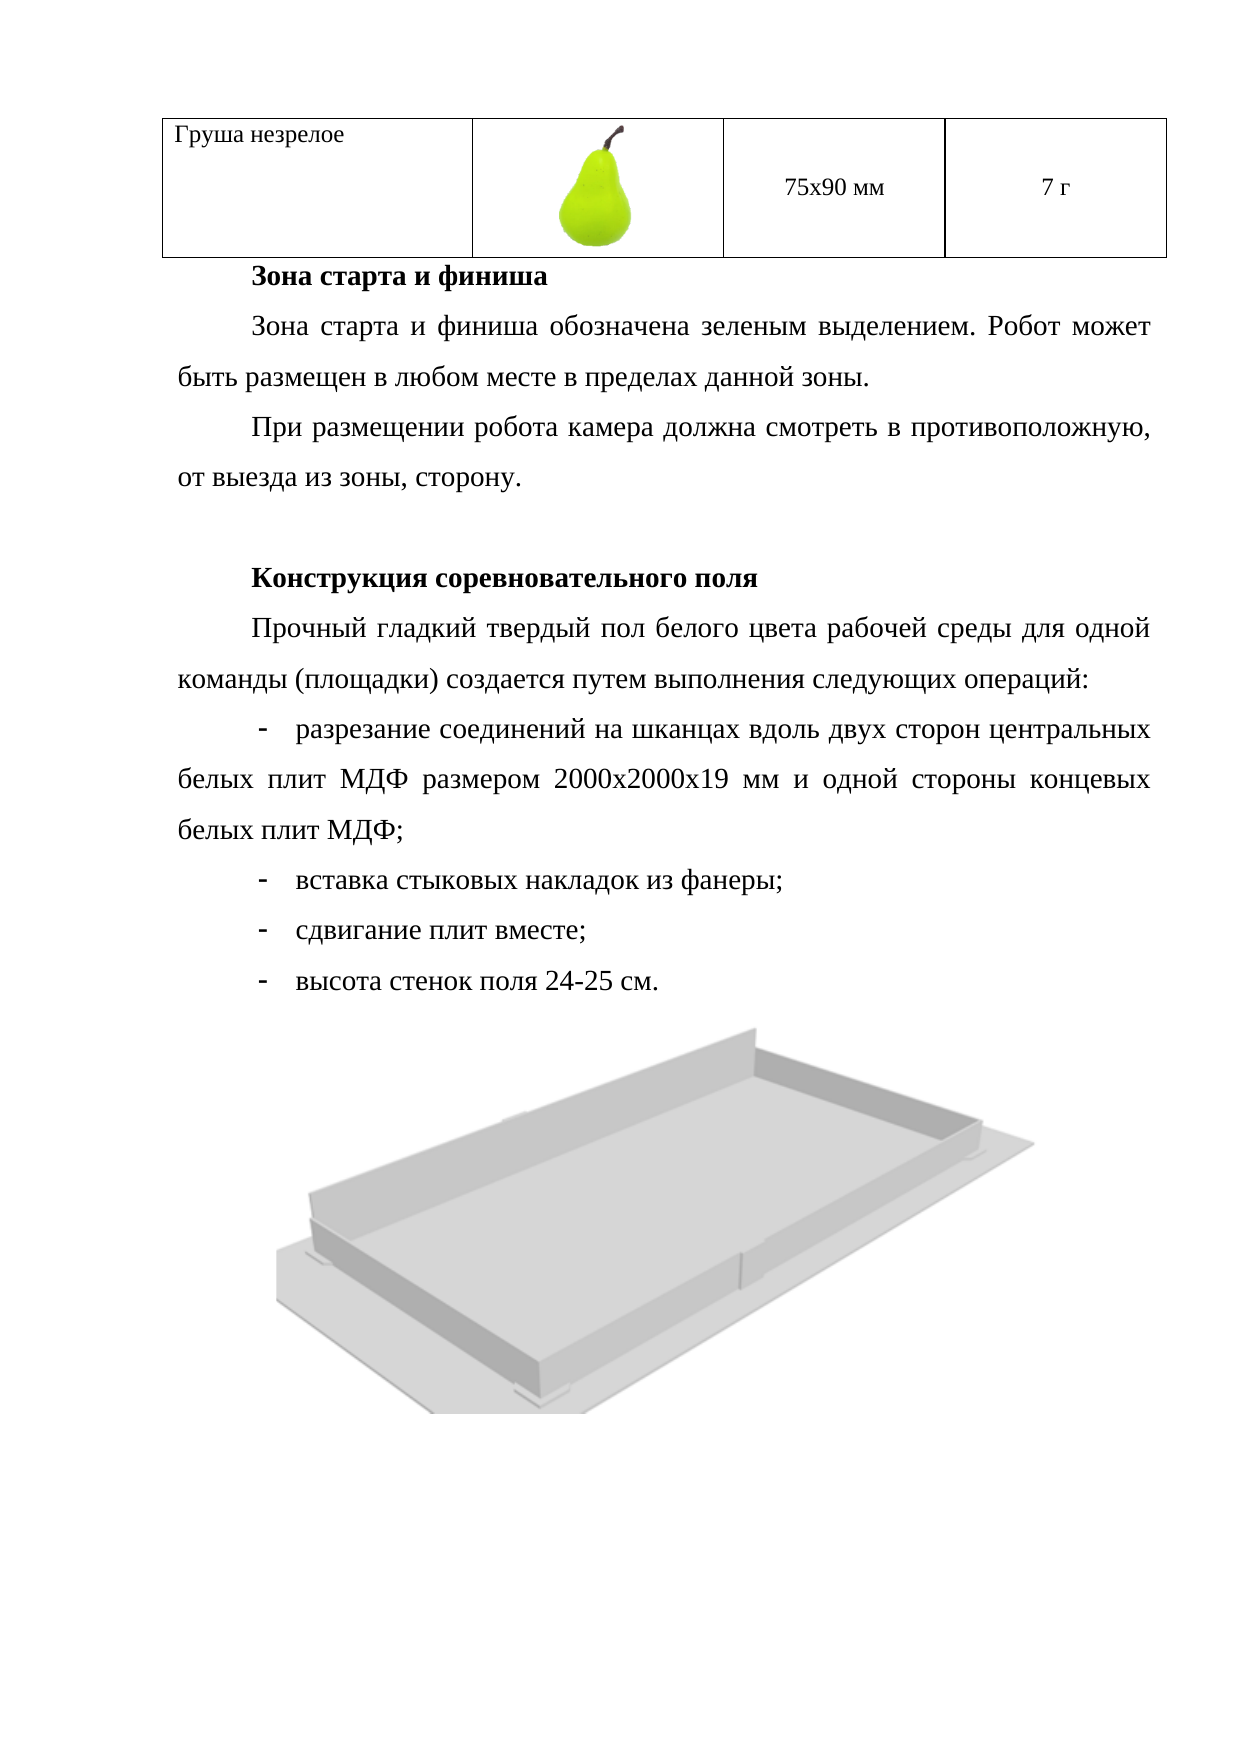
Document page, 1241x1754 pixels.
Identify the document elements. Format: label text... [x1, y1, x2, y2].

text Зона старта и финиша обозначена зеленым выделением. Робот может быть размещен в любом месте в пределах данной зоны. [177, 308, 1152, 392]
picture [276, 1013, 1053, 1414]
list высота стенок поля 24-25 см. [177, 963, 1152, 997]
list вставка стыковых накладок из фанеры; [177, 862, 1152, 896]
table_cell 75x90 мм [724, 119, 944, 257]
table_cell 7 г [946, 119, 1166, 257]
list сдвигание плит вместе; [177, 912, 1152, 946]
list разрезание соединений на шканцах вдоль двух сторон центральных белых плит МДФ размером 2000x2000x19 мм и одной стороны концевых белых плит МДФ; [177, 711, 1152, 845]
picture [541, 119, 655, 254]
text Прочный гладкий твердый пол белого цвета рабочей среды для одной команды (площадки) создается путем выполнения следующих операций: [177, 610, 1152, 694]
text Зона старта и финиша [177, 258, 1152, 292]
text Конструкция соревновательного поля [177, 560, 1152, 594]
text При размещении робота камера должна смотреть в противоположную, от выезда из зоны, сторону. [177, 409, 1152, 493]
table_cell Груша незрелое [163, 119, 472, 257]
table_cell [473, 119, 723, 257]
